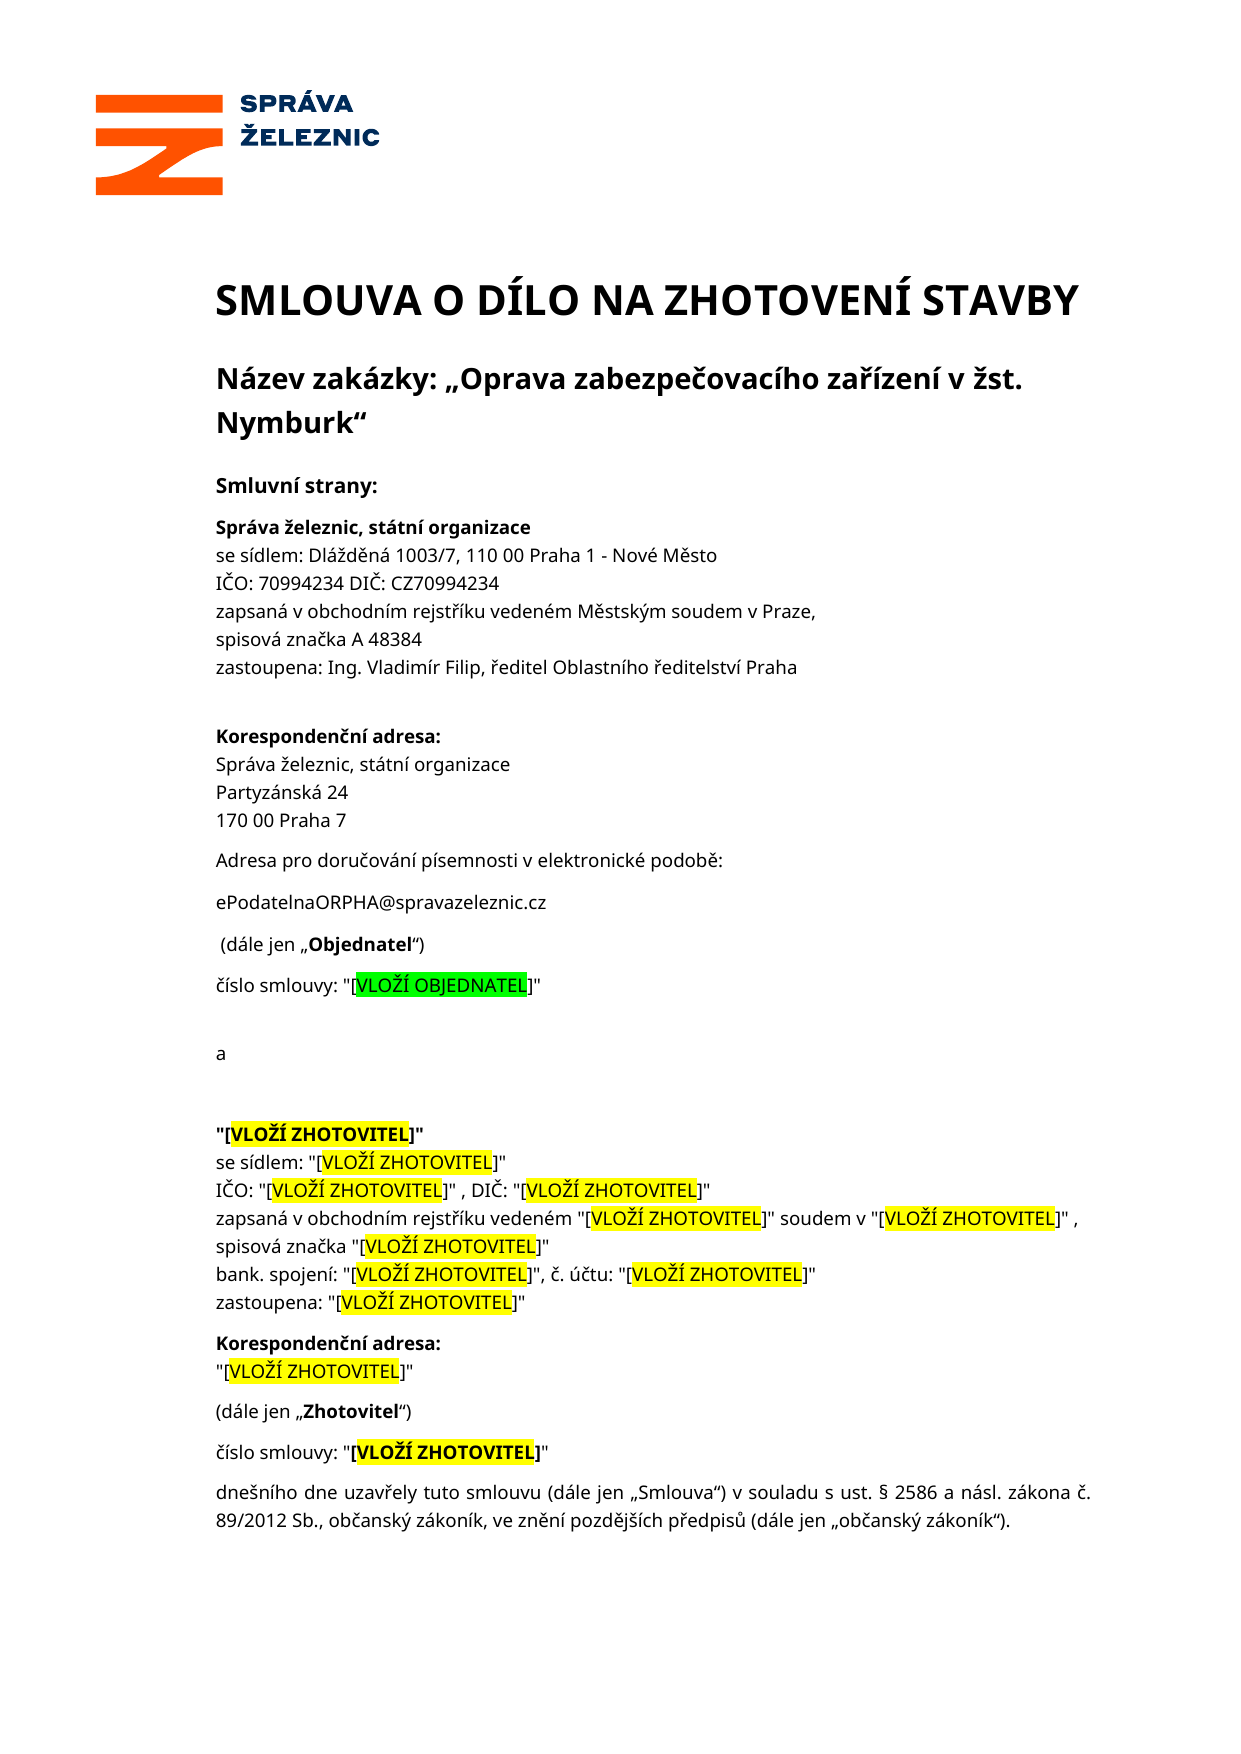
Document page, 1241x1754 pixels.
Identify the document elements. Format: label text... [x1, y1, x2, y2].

text číslo smlouvy: "[VLOŽÍ OBJEDNATEL]" [527, 972, 1093, 997]
text zastoupena: "[VLOŽÍ ZHOTOVITEL]" [216, 1289, 1093, 1315]
text Korespondenční adresa: [216, 723, 1093, 749]
text (dále jen „Zhotovitel“) [216, 1399, 1093, 1424]
text 170 00 Praha 7 [216, 807, 1093, 833]
text číslo smlouvy: "[VLOŽÍ ZHOTOVITEL]" [216, 1439, 357, 1465]
text Název zakázky: „Oprava zabezpečovacího zařízení v žst. Nymburk“ [216, 358, 1093, 442]
text Smluvní strany: [216, 471, 1093, 499]
text Správa železnic, státní organizace [216, 514, 1093, 540]
text zapsaná v obchodním rejstříku vedeném Městským soudem v Praze, [216, 599, 1093, 624]
text Správa železnic, státní organizace [216, 751, 1093, 777]
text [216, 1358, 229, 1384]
text bank. spojení: "[VLOŽÍ ZHOTOVITEL]", č. účtu: "[VLOŽÍ ZHOTOVITEL]" [802, 1262, 1093, 1287]
text Partyzánská 24 [216, 779, 1093, 805]
text číslo smlouvy: "[VLOŽÍ OBJEDNATEL]" [216, 972, 356, 997]
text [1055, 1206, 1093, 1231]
text IČO: 70994234 DIČ: CZ70994234 [216, 571, 1093, 596]
text spisová značka A 48384 [216, 627, 1093, 652]
text SMLOUVA O DÍLO NA ZHOTOVENÍ STAVBY [216, 271, 1093, 328]
text spisová značka "[VLOŽÍ ZHOTOVITEL]" [216, 1233, 1093, 1259]
text (dále jen „Objednatel“) [216, 931, 1093, 957]
text Korespondenční adresa: [216, 1330, 1093, 1356]
text dnešního dne uzavřely tuto smlouvu (dále jen „Smlouva“) v souladu s ust. § 2586 a násl. zákona č. 89/2012 Sb., občanský zákoník, ve znění pozdějších předpisů (dále jen „občanský zákoník“). [216, 1480, 1093, 1533]
text "[VLOŽÍ ZHOTOVITEL]" [409, 1121, 1093, 1147]
text "[VLOŽÍ ZHOTOVITEL]" [399, 1358, 1093, 1384]
text číslo smlouvy: "[VLOŽÍ ZHOTOVITEL]" [534, 1439, 1093, 1465]
text Adresa pro doručování písemnosti v elektronické podobě: [216, 848, 1093, 873]
text se sídlem: "[VLOŽÍ ZHOTOVITEL]" [216, 1149, 1093, 1175]
text IČO: "[VLOŽÍ ZHOTOVITEL]" , DIČ: "[VLOŽÍ ZHOTOVITEL]" [216, 1177, 1093, 1203]
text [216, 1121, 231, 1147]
text se sídlem: Dlážděná 1003/7, 110 00 Praha 1 - Nové Město [216, 543, 1093, 568]
text ePodatelnaORPHA@spravazeleznic.cz [216, 889, 1093, 915]
text zapsaná v obchodním rejstříku vedeném "[VLOŽÍ ZHOTOVITEL]" soudem v "[VLOŽÍ ZHOTOVITEL]" , [216, 1206, 591, 1231]
text zastoupena: Ing. Vladimír Filip, ředitel Oblastního ředitelství Praha [216, 655, 1093, 680]
text a [216, 1040, 1093, 1066]
